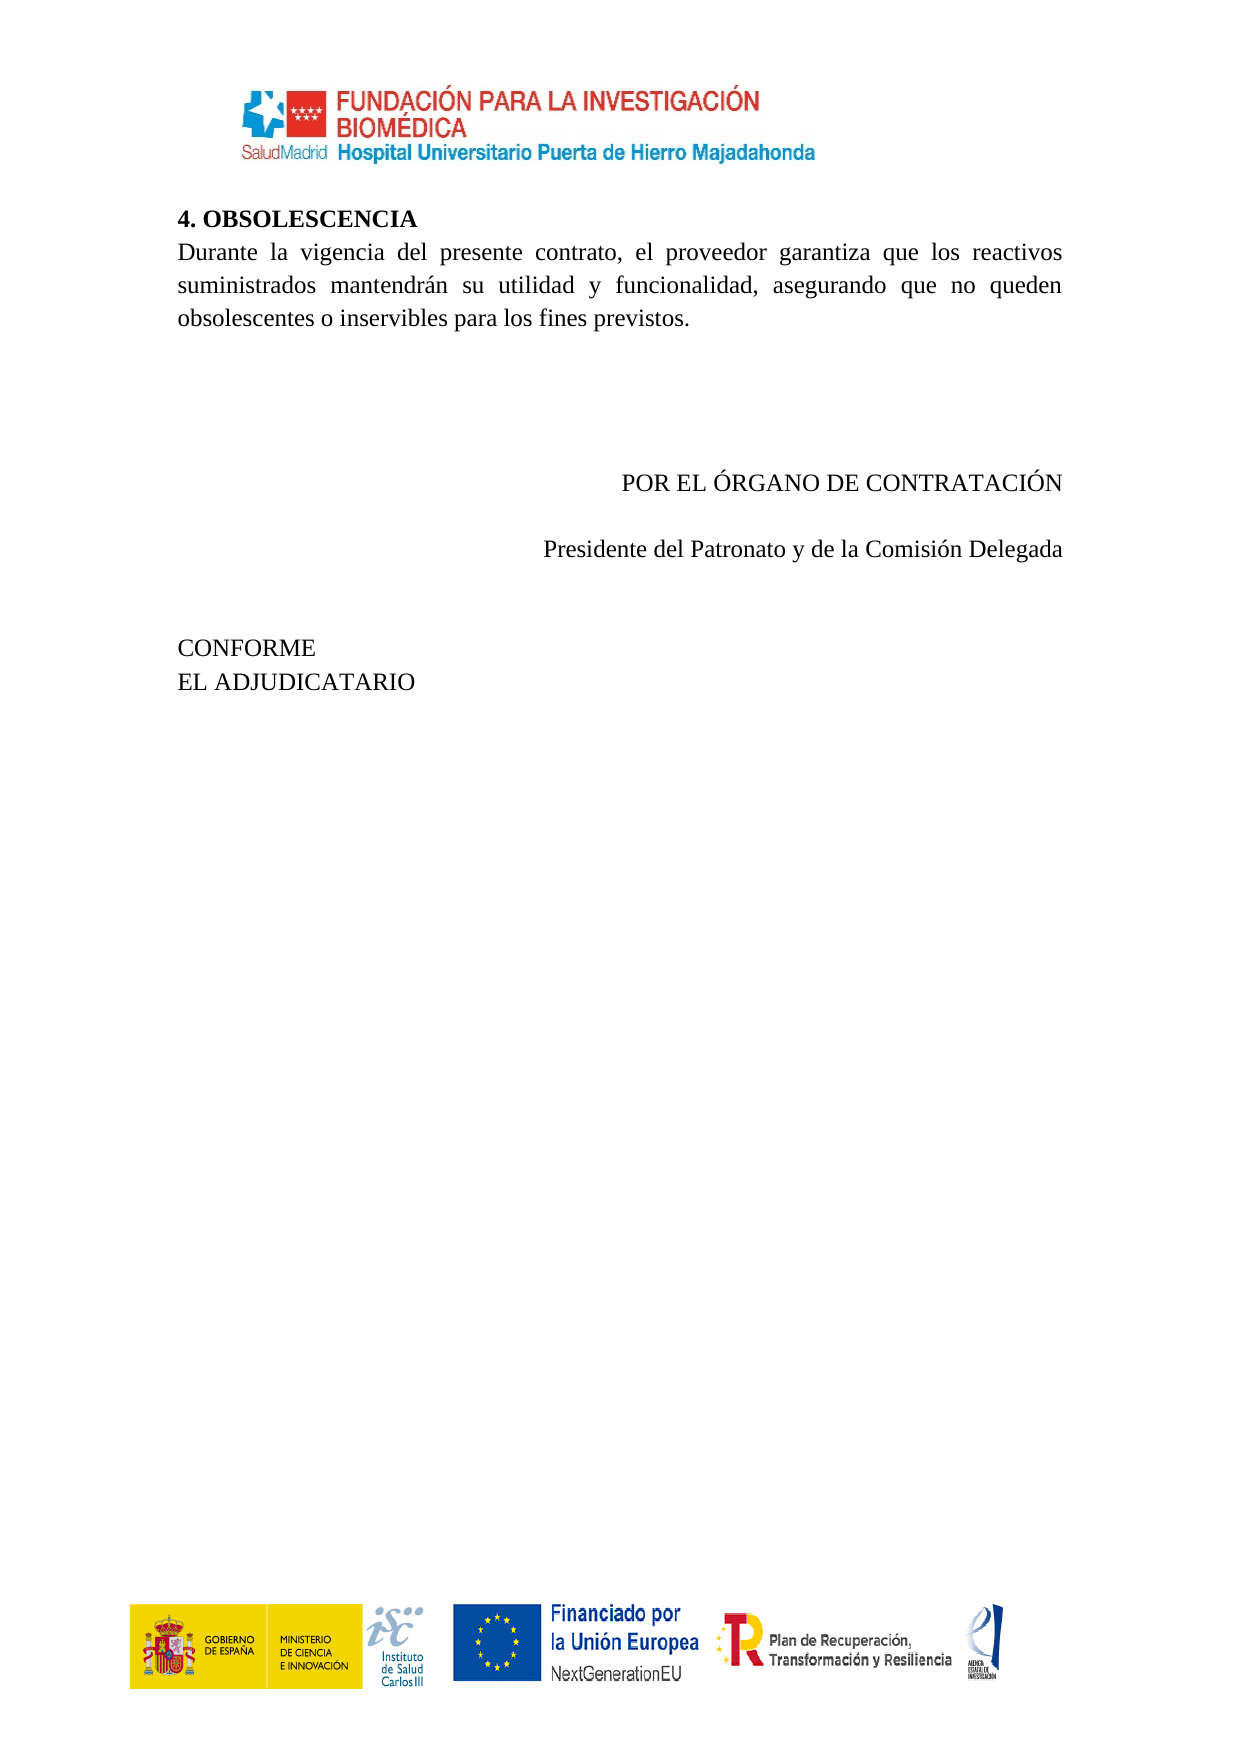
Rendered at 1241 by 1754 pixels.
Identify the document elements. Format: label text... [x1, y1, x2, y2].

subtitle 4. OBSOLESCENCIA [177, 204, 1063, 233]
picture [239, 82, 817, 167]
picture [129, 1604, 431, 1689]
text Durante la vigencia del presente contrato, el proveedor garantiza que los reactivos suministrados mantendrán su utilidad y funcionalidad, asegurando que no queden obsolescentes o inservibles para los fines previstos. [177, 237, 1063, 332]
text POR EL ÓRGANO DE CONTRATACIÓN [177, 468, 1063, 497]
picture [451, 1593, 1013, 1690]
text CONFORME [177, 633, 1063, 662]
text Presidente del Patronato y de la Comisión Delegada [177, 534, 1063, 563]
text EL ADJUDICATARIO [177, 667, 1063, 695]
